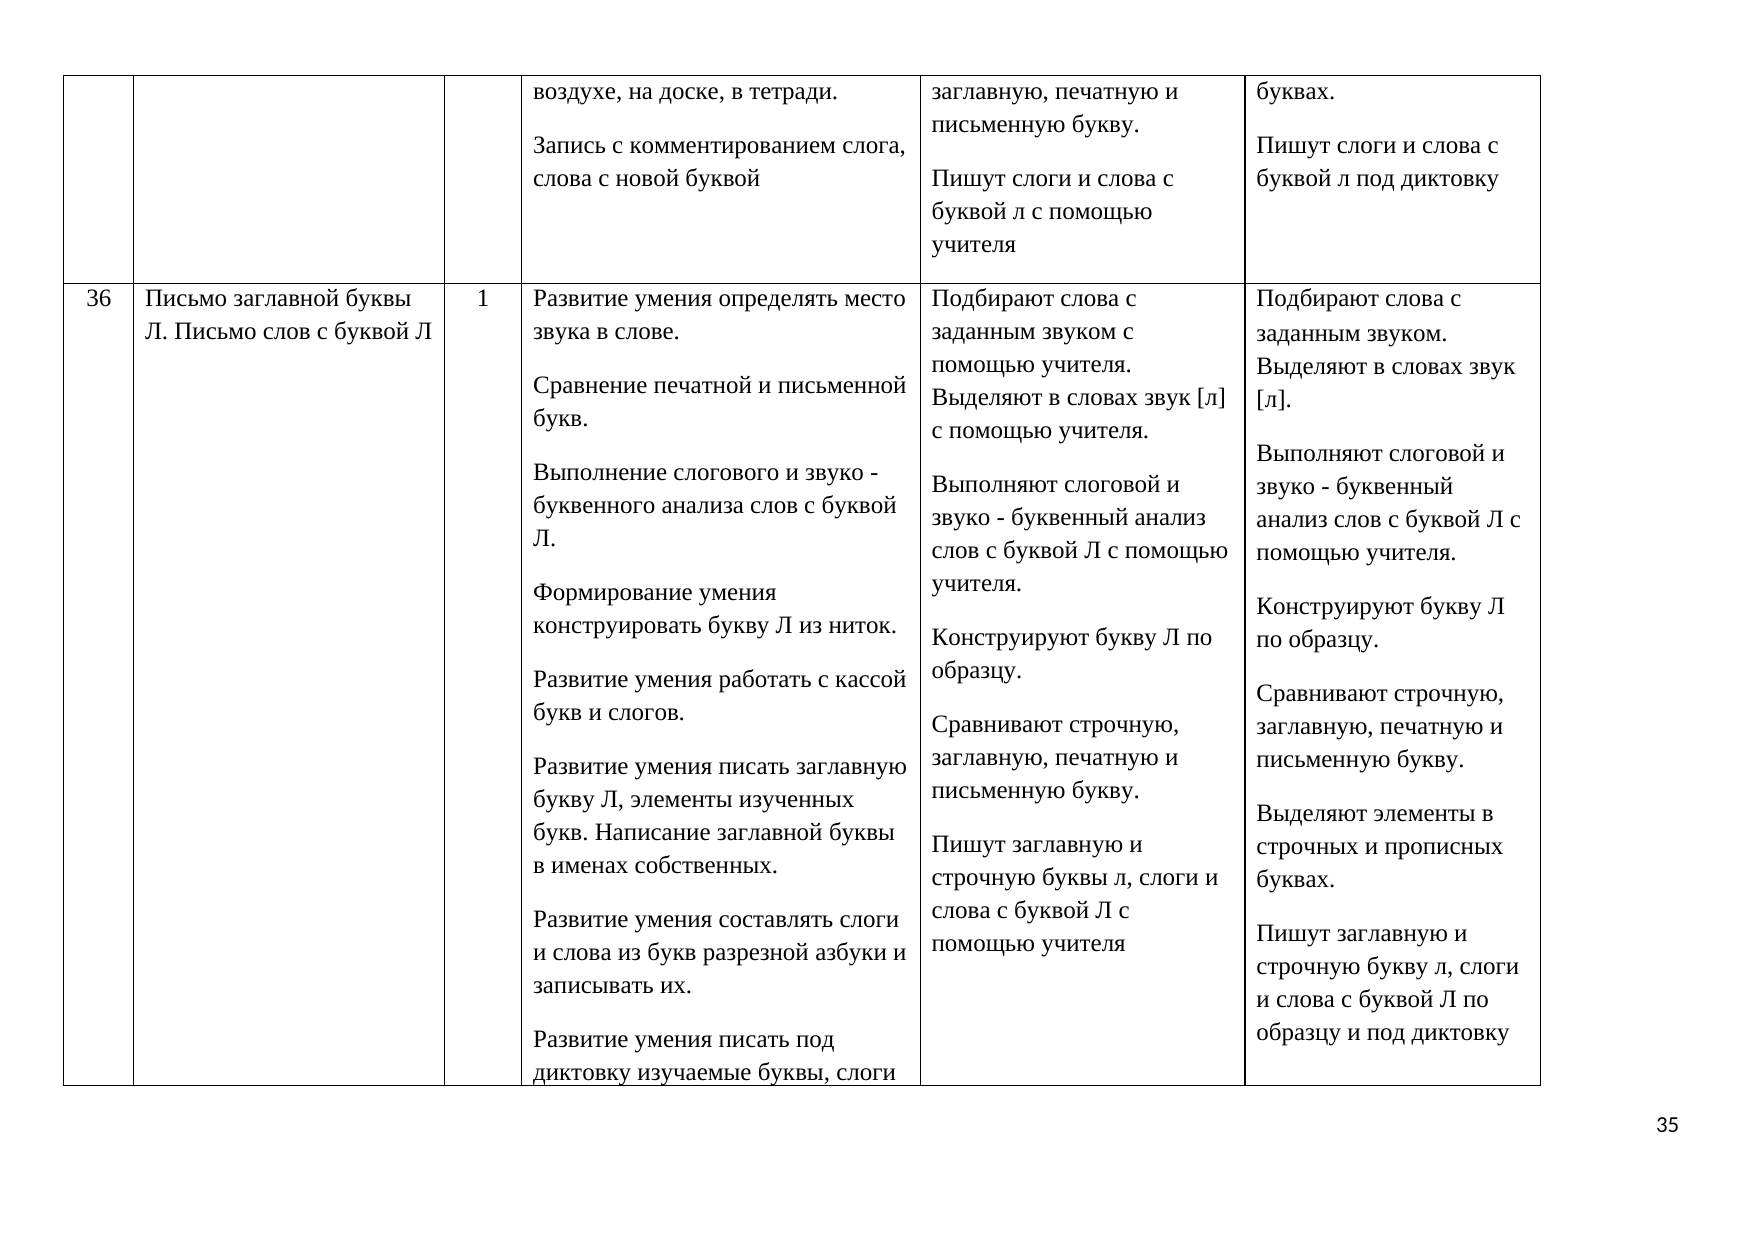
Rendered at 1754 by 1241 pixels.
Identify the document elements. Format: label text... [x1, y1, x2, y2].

table_cell 36 [64, 284, 133, 1085]
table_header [134, 76, 444, 282]
table_cell 1 [445, 284, 521, 1085]
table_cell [1246, 284, 1540, 1085]
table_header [1246, 76, 1540, 282]
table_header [921, 76, 1244, 282]
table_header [522, 76, 920, 282]
table_header 1 [445, 76, 521, 282]
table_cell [134, 284, 444, 1085]
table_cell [921, 284, 1244, 1085]
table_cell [522, 284, 920, 1085]
table_header 35 [64, 76, 133, 282]
